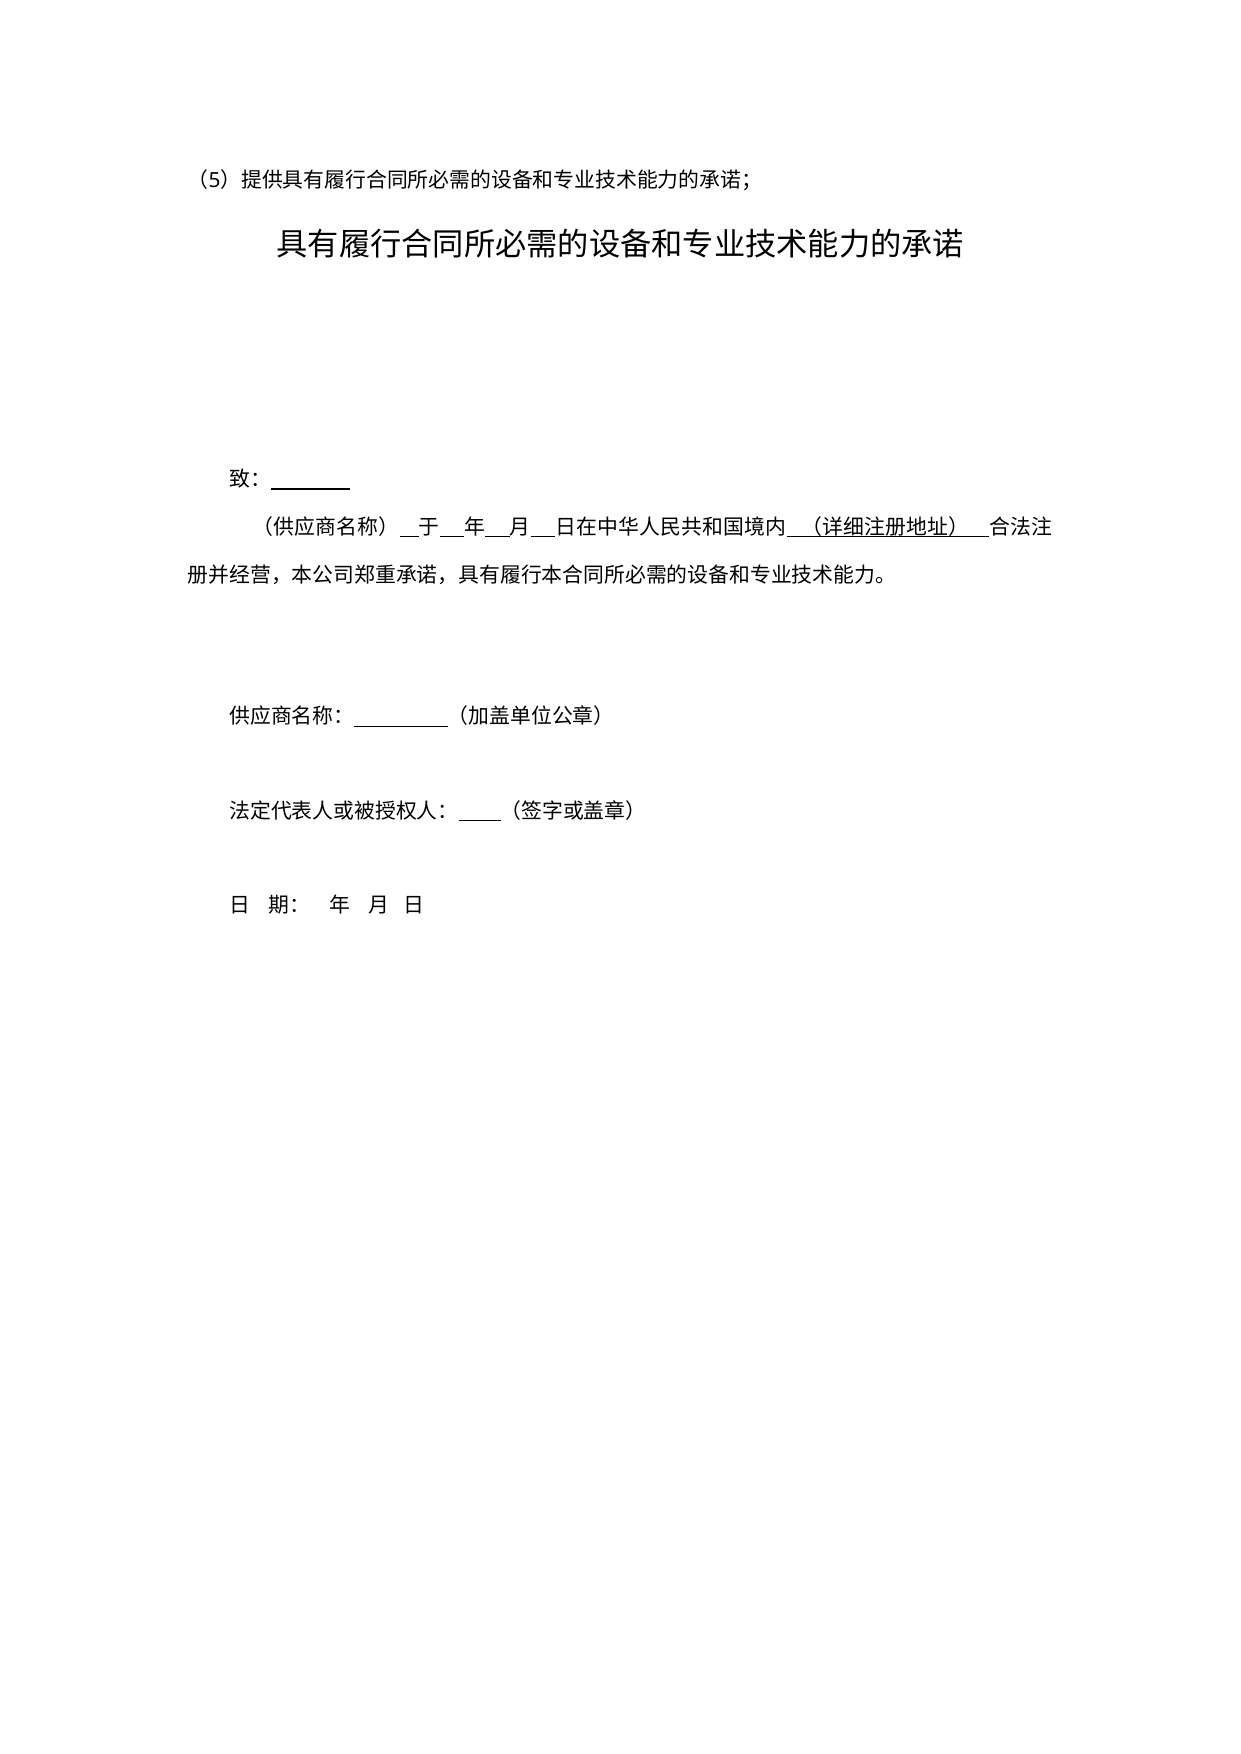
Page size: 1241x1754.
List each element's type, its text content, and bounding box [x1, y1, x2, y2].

text 法定代表人或被授权人： （签字或盖章） [187, 793, 1053, 825]
text 具有履行合同所必需的设备和专业技术能力的承诺 [187, 209, 1053, 274]
list （5）提供具有履行合同所必需的设备和专业技术能力的承诺； [187, 162, 1053, 194]
text 日 期： 年 月 日 [187, 887, 1053, 919]
text 致： [187, 461, 1053, 494]
text （供应商名称） 于 年 月 日在中华人民共和国境内 （详细注册地址） 合法注册并经营，本公司郑重承诺，具有履行本合同所必需的设备和专业技术能力。 [187, 509, 1053, 590]
text 供应商名称： （加盖单位公章） [187, 698, 1053, 731]
